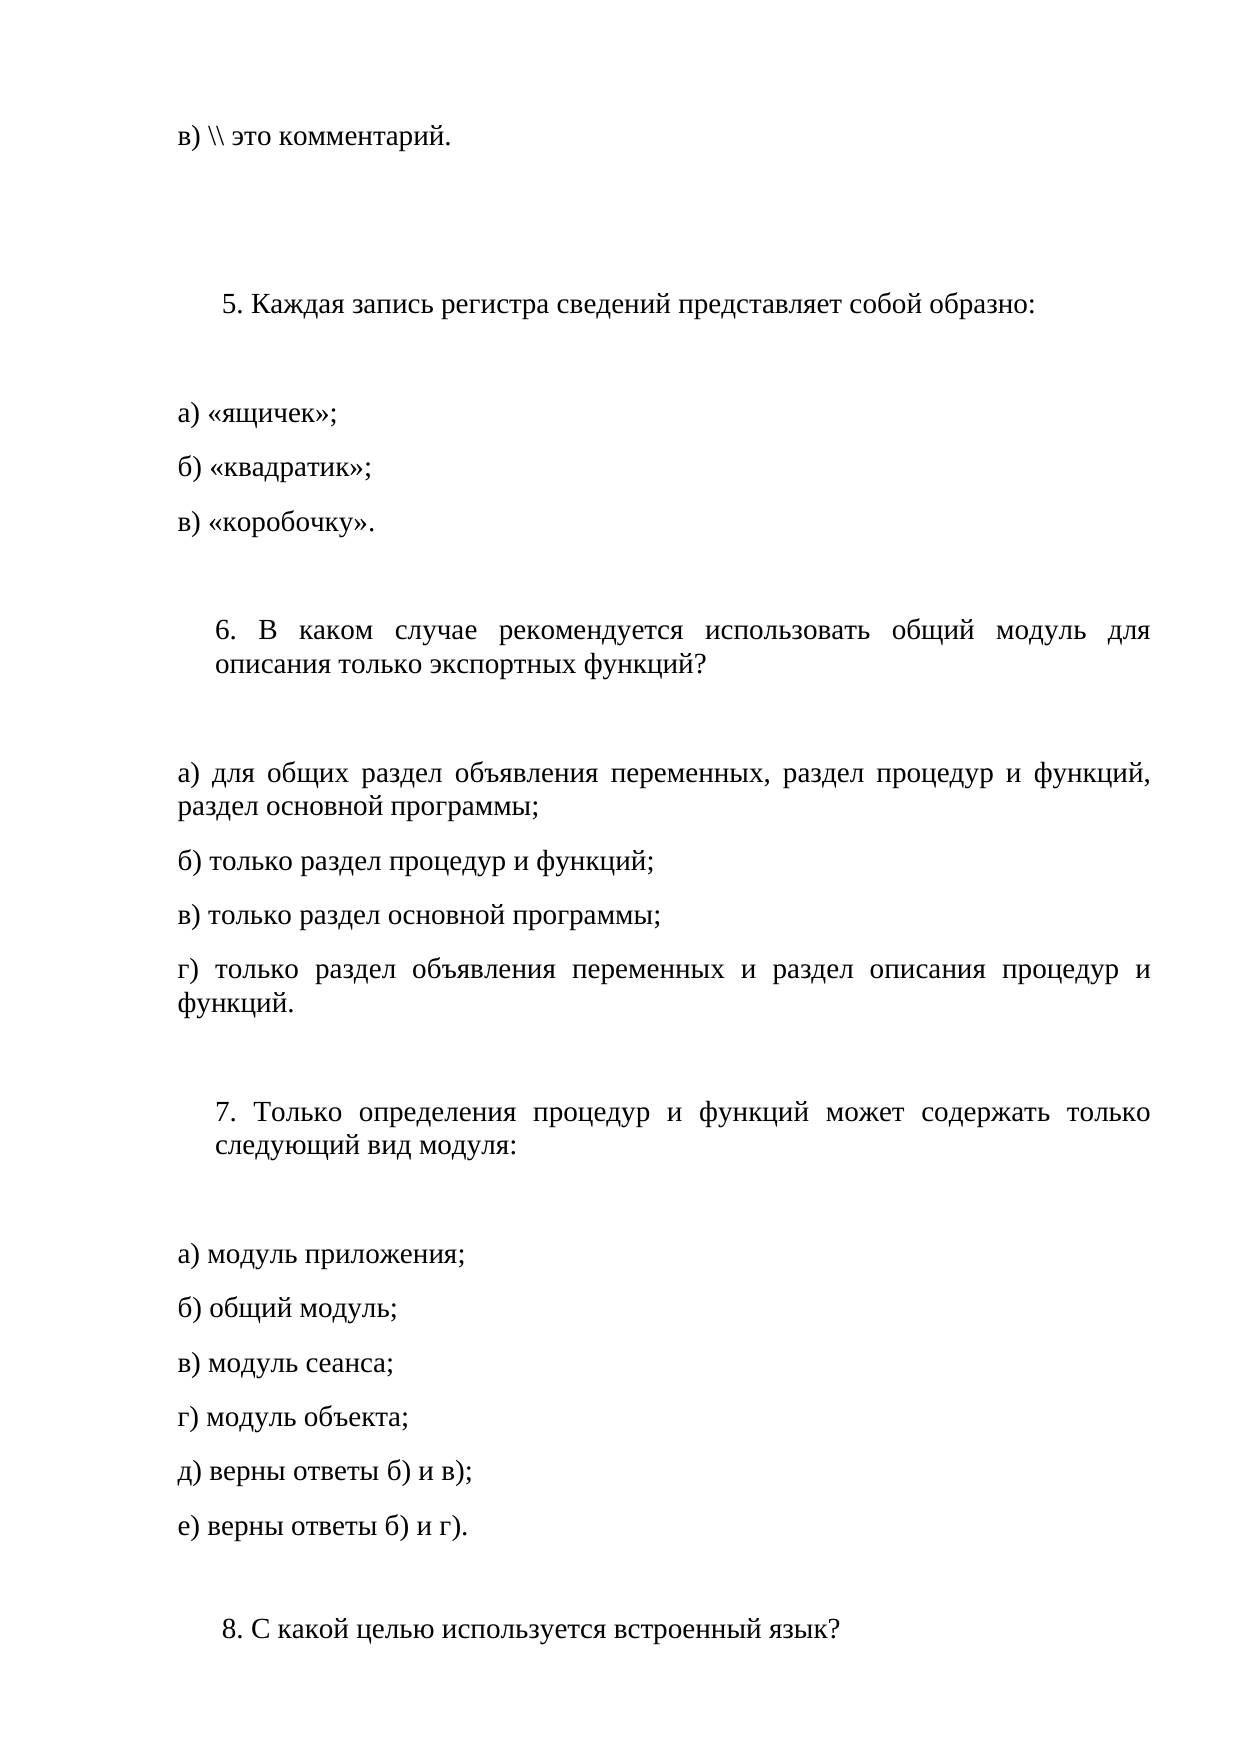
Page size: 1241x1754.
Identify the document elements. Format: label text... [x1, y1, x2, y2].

text в) «коробочку». [177, 504, 1152, 537]
text г) модуль объекта; [177, 1399, 1152, 1433]
text 6. В каком случае рекомендуется использовать общий модуль для описания только экспортных функций? [215, 612, 1152, 679]
text в) только раздел основной программы; [177, 897, 1152, 931]
text д) верны ответы б) и в); [177, 1453, 1152, 1487]
text б) только раздел процедур и функций; [177, 843, 1152, 876]
text 7. Только определения процедур и функций может содержать только следующий вид модуля: [215, 1094, 1152, 1161]
text а) модуль приложения; [177, 1236, 1152, 1269]
text 5. Каждая запись регистра сведений представляет собой образно: [222, 286, 1152, 320]
text б) «квадратик»; [177, 449, 1152, 483]
text г) только раздел объявления переменных и раздел описания процедур и функций. [177, 951, 1152, 1018]
text е) верны ответы б) и г). [177, 1508, 1152, 1541]
text б) общий модуль; [177, 1290, 1152, 1324]
text а) для общих раздел объявления переменных, раздел процедур и функций, раздел основной программы; [177, 755, 1152, 822]
text 8. С какой целью используется встроенный язык? [222, 1611, 1152, 1645]
text в) \\ это комментарий. [177, 118, 1152, 152]
text а) «ящичек»; [177, 395, 1152, 428]
text в) модуль сеанса; [177, 1345, 1152, 1378]
